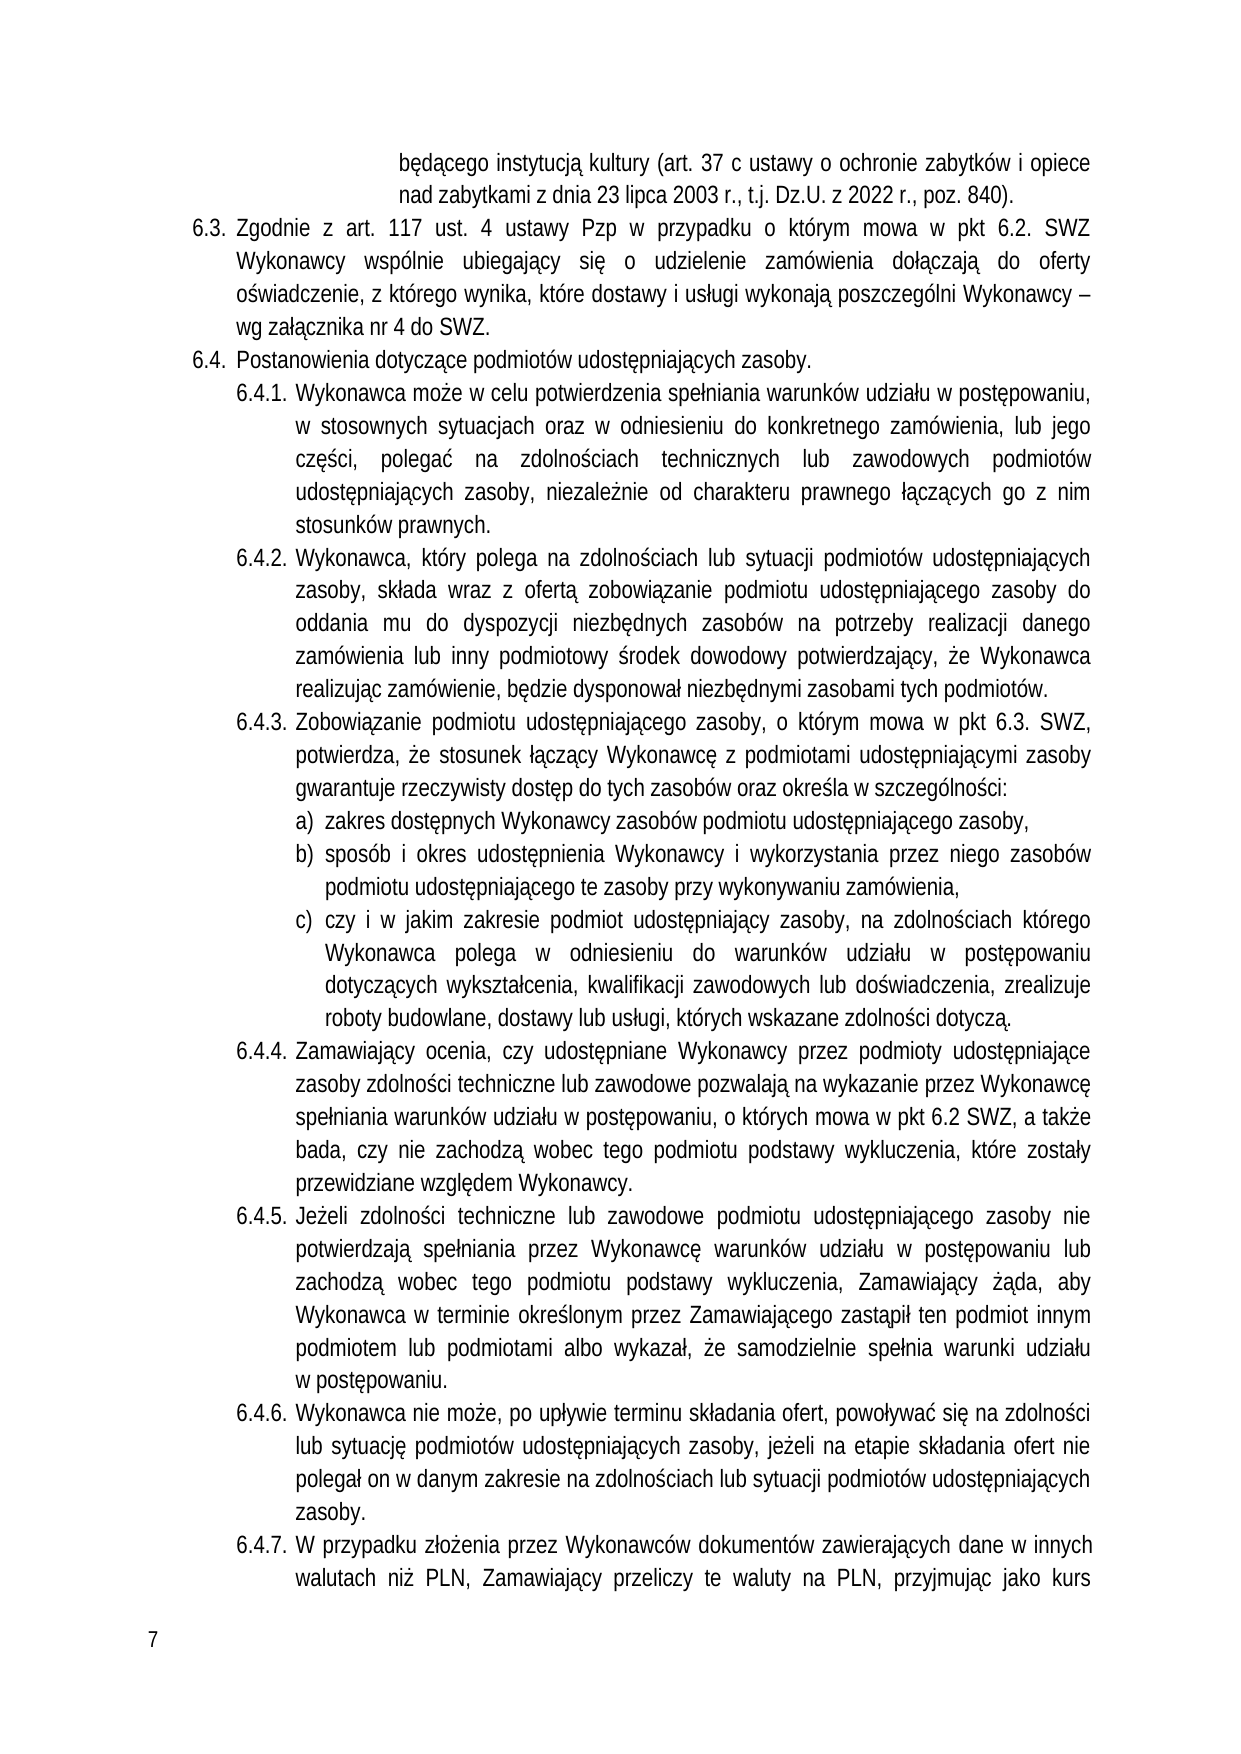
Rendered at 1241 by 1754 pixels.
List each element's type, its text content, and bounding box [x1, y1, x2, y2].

list sposób i okres udostępnienia Wykonawcy i wykorzystania przez niego zasobów podmiotu udostępniającego te zasoby przy wykonywaniu zamówienia, [295, 839, 1093, 900]
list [369, 148, 1093, 209]
list Wykonawca nie może, po upływie terminu składania ofert, powoływać się na zdolności lub sytuację podmiotów udostępniających zasoby, jeżeli na etapie składania ofert nie polegał on w danym zakresie na zdolnościach lub sytuacji podmiotów udostępniających zasoby. [236, 1398, 1093, 1526]
list Zobowiązanie podmiotu udostępniającego zasoby, o którym mowa w pkt 6.3. SWZ, potwierdza, że stosunek łączący Wykonawcę z podmiotami udostępniającymi zasoby gwarantuje rzeczywisty dostęp do tych zasobów oraz określa w szczególności: [236, 707, 1093, 802]
list Zgodnie z art. 117 ust. 4 ustawy Pzp w przypadku o którym mowa w pkt 6.2. SWZ Wykonawcy wspólnie ubiegający się o udzielenie zamówienia dołączają do oferty oświadczenie, z którego wynika, które dostawy i usługi wykonają poszczególni Wykonawcy – wg załącznika nr 4 do SWZ. [192, 213, 1093, 341]
list zakres dostępnych Wykonawcy zasobów podmiotu udostępniającego zasoby, [295, 806, 1093, 834]
list Wykonawca może w celu potwierdzenia spełniania warunków udziału w postępowaniu, w stosownych sytuacjach oraz w odniesieniu do konkretnego zamówienia, lub jego części, polegać na zdolnościach technicznych lub zawodowych podmiotów udostępniających zasoby, niezależnie od charakteru prawnego łączących go z nim stosunków prawnych. [236, 378, 1093, 538]
list czy i w jakim zakresie podmiot udostępniający zasoby, na zdolnościach którego Wykonawca polega w odniesieniu do warunków udziału w postępowaniu dotyczących wykształcenia, kwalifikacji zawodowych lub doświadczenia, zrealizuje roboty budowlane, dostawy lub usługi, których wskazane zdolności dotyczą. [295, 905, 1093, 1032]
list Postanowienia dotyczące podmiotów udostępniających zasoby. [192, 345, 1093, 374]
list Jeżeli zdolności techniczne lub zawodowe podmiotu udostępniającego zasoby nie potwierdzają spełniania przez Wykonawcę warunków udziału w postępowaniu lub zachodzą wobec tego podmiotu podstawy wykluczenia, Zamawiający żąda, aby Wykonawca w terminie określonym przez Zamawiającego zastąpił ten podmiot innym podmiotem lub podmiotami albo wykazał, że samodzielnie spełnia warunki udziału w postępowaniu. [236, 1201, 1093, 1394]
list Zamawiający ocenia, czy udostępniane Wykonawcy przez podmioty udostępniające zasoby zdolności techniczne lub zawodowe pozwalają na wykazanie przez Wykonawcę spełniania warunków udziału w postępowaniu, o których mowa w pkt 6.2 SWZ, a także bada, czy nie zachodzą wobec tego podmiotu podstawy wykluczenia, które zostały przewidziane względem Wykonawcy. [236, 1036, 1093, 1197]
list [236, 1530, 1093, 1592]
list Wykonawca, który polega na zdolnościach lub sytuacji podmiotów udostępniających zasoby, składa wraz z ofertą zobowiązanie podmiotu udostępniającego zasoby do oddania mu do dyspozycji niezbędnych zasobów na potrzeby realizacji danego zamówienia lub inny podmiotowy środek dowodowy potwierdzający, że Wykonawca realizując zamówienie, będzie dysponował niezbędnymi zasobami tych podmiotów. [236, 543, 1093, 703]
